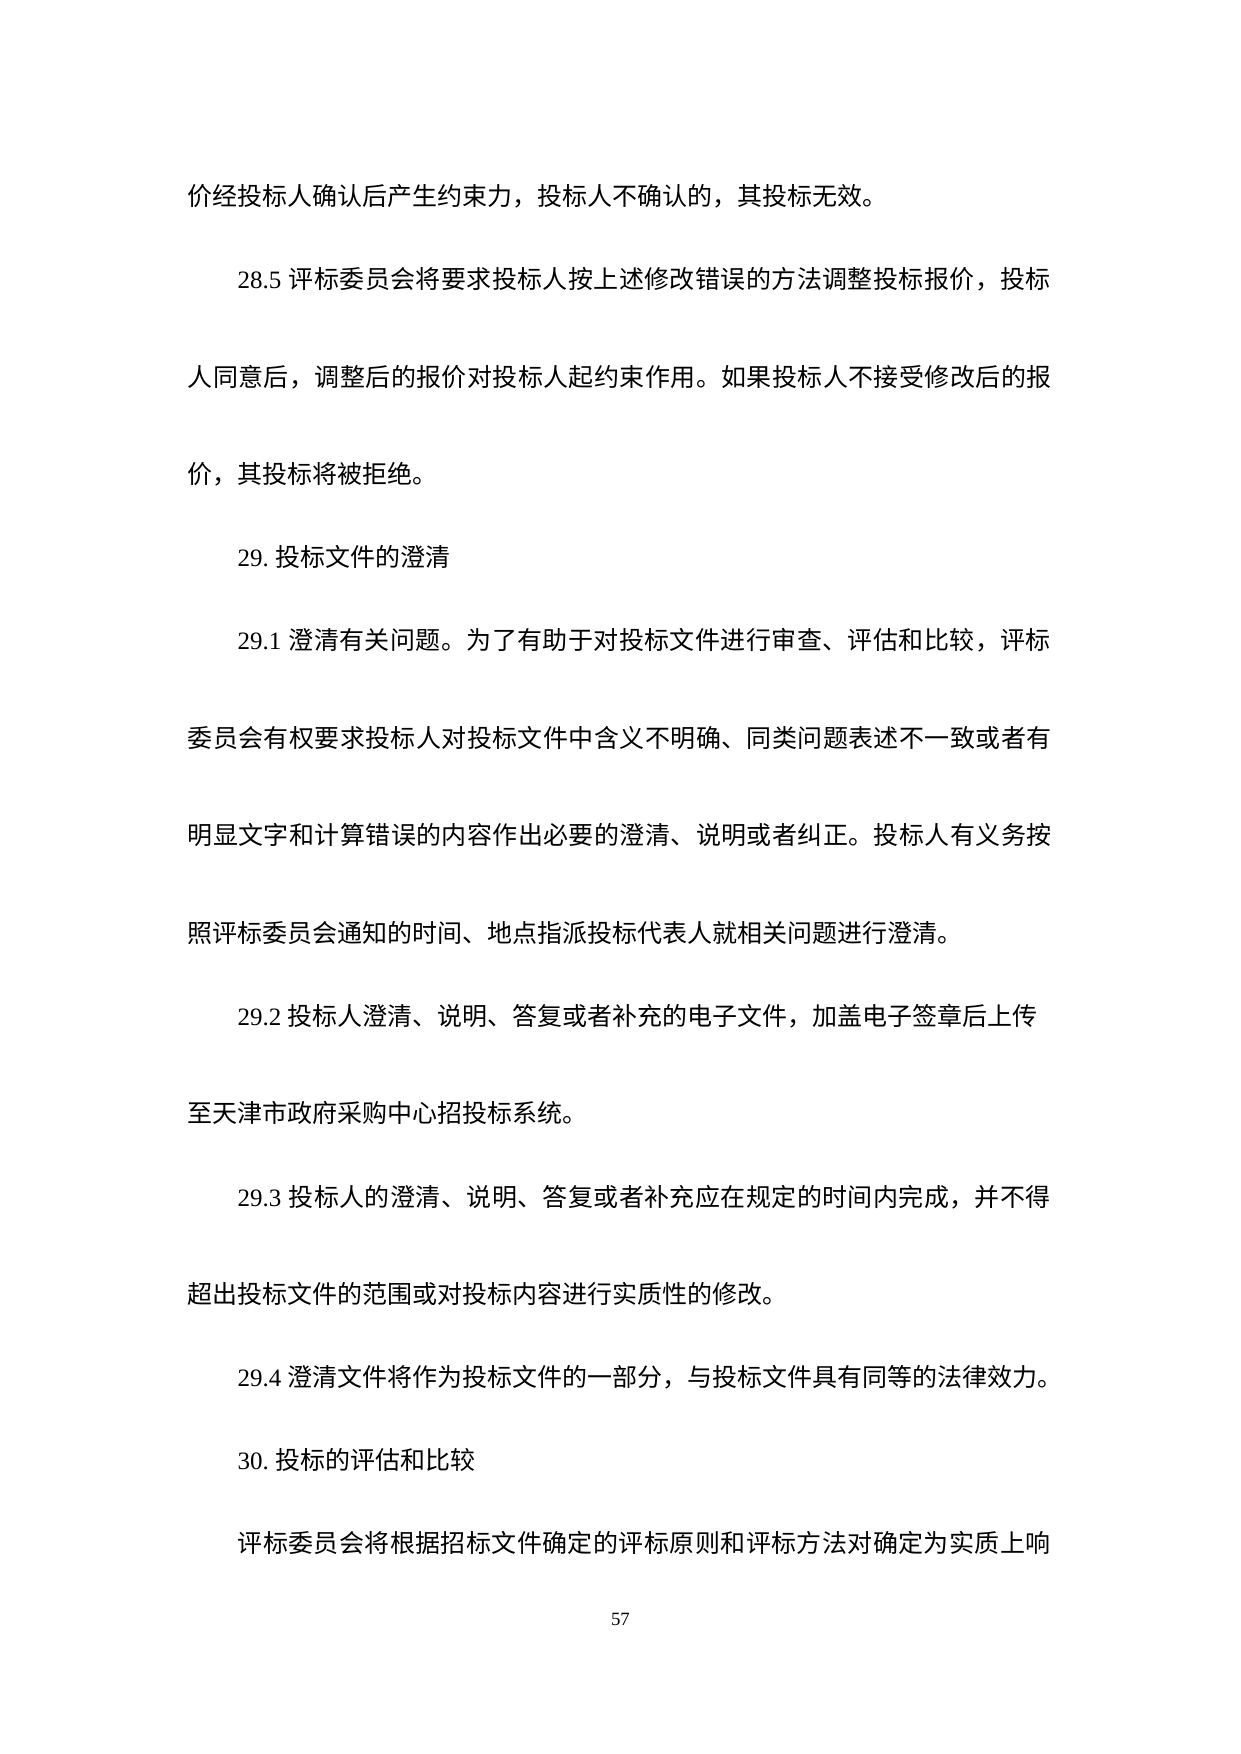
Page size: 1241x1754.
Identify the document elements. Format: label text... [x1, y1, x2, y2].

text 29. 投标文件的澄清 [187, 523, 1053, 588]
text 29.4 澄清文件将作为投标文件的一部分，与投标文件具有同等的法律效力。 [187, 1343, 1053, 1408]
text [187, 162, 1053, 227]
text 30. 投标的评估和比较 [187, 1426, 1053, 1491]
text 29.1 澄清有关问题。为了有助于对投标文件进行审查、评估和比较，评标委员会有权要求投标人对投标文件中含义不明确、同类问题表述不一致或者有明显文字和计算错误的内容作出必要的澄清、说明或者纠正。投标人有义务按照评标委员会通知的时间、地点指派投标代表人就相关问题进行澄清。 [187, 606, 1053, 964]
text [187, 1509, 1053, 1574]
text 29.3 投标人的澄清、说明、答复或者补充应在规定的时间内完成，并不得超出投标文件的范围或对投标内容进行实质性的修改。 [187, 1163, 1053, 1325]
text 28.5 评标委员会将要求投标人按上述修改错误的方法调整投标报价，投标人同意后，调整后的报价对投标人起约束作用。如果投标人不接受修改后的报价，其投标将被拒绝。 [187, 245, 1053, 505]
text 29.2 投标人澄清、说明、答复或者补充的电子文件，加盖电子签章后上传至天津市政府采购中心招投标系统。 [187, 982, 1053, 1144]
